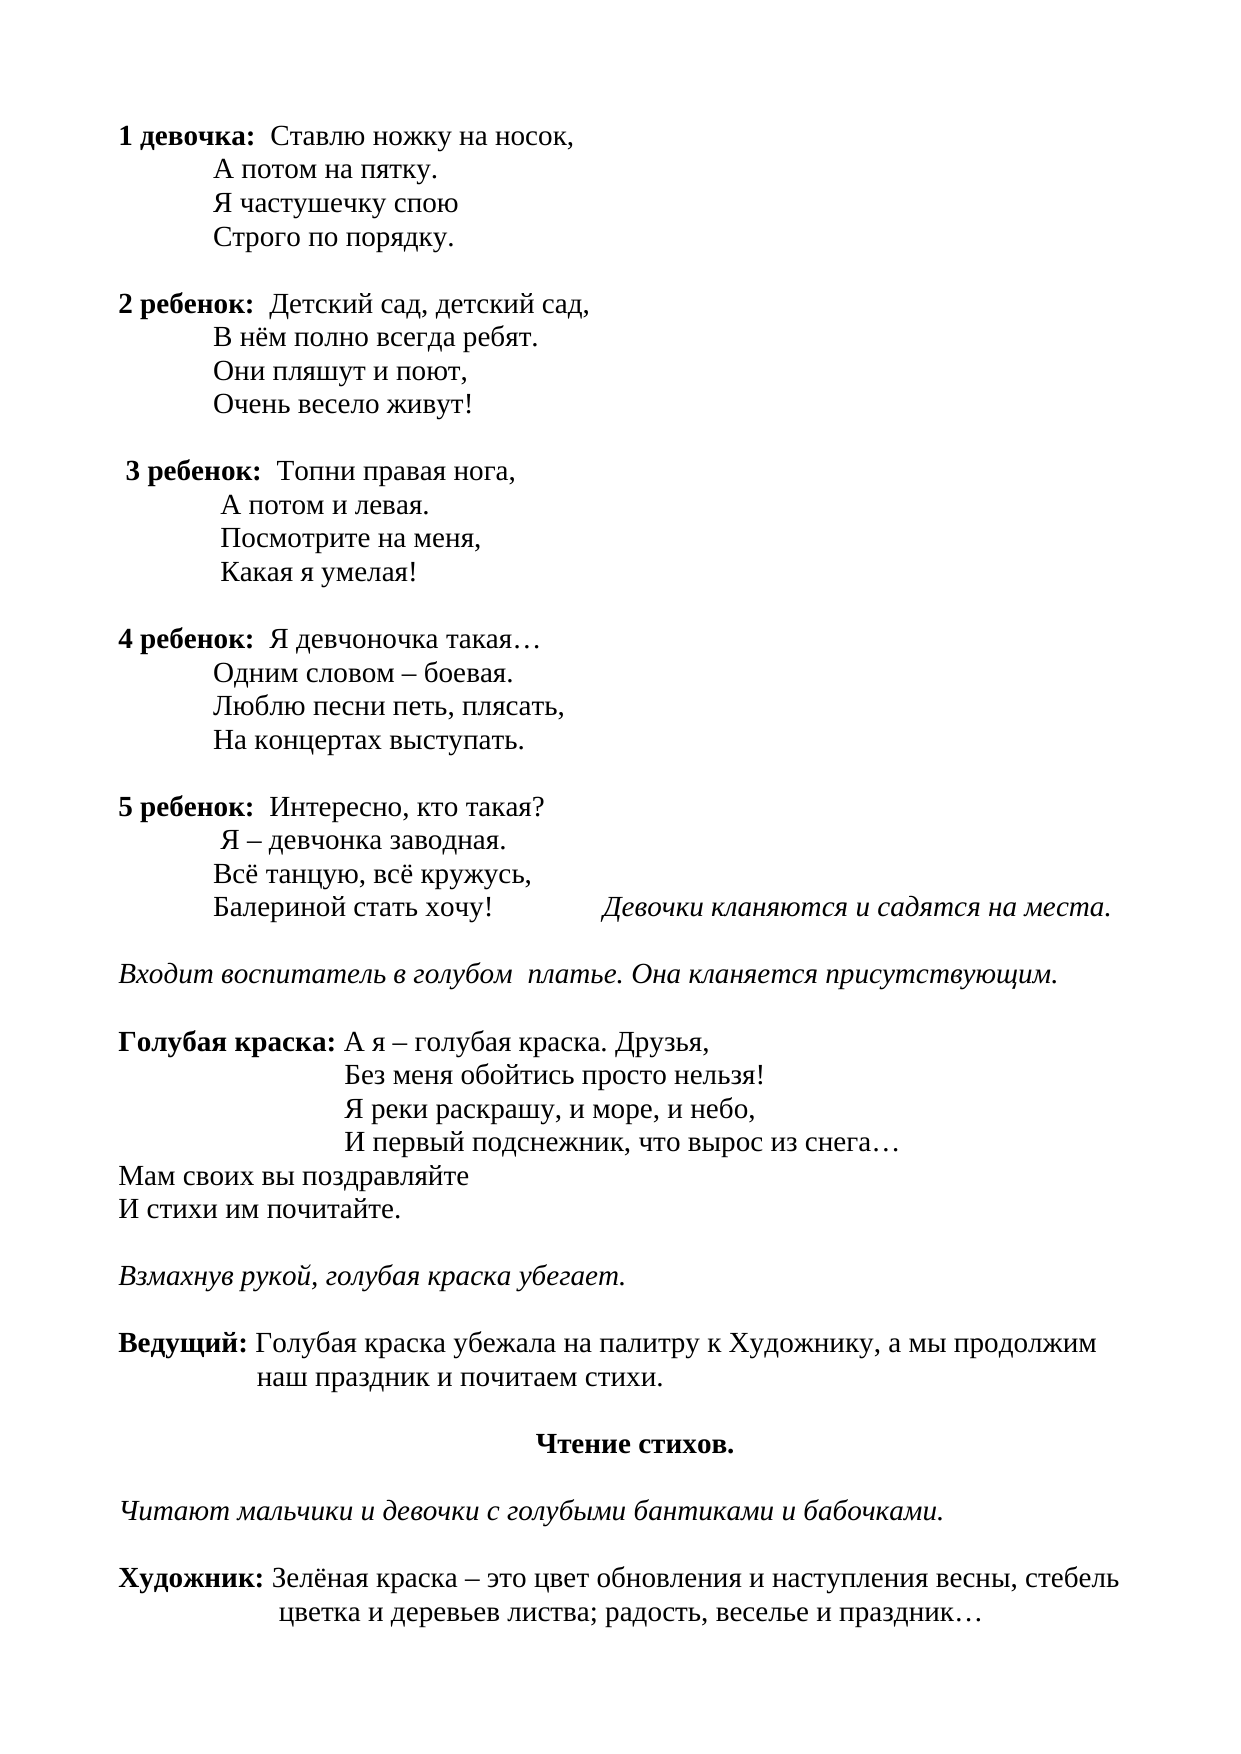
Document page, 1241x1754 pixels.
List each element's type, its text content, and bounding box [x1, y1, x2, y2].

text Мам своих вы поздравляйте [118, 1158, 1152, 1191]
text Люблю песни петь, плясать, [118, 688, 1152, 722]
text Без меня обойтись просто нельзя! [118, 1057, 1152, 1091]
text Ведущий: Голубая краска убежала на палитру к Художнику, а мы продолжим [118, 1326, 1152, 1359]
text А потом на пятку. [118, 152, 1152, 185]
text 3 ребенок: Топни правая нога, [118, 453, 1152, 487]
text 2 ребенок: Детский сад, детский сад, [118, 286, 1152, 319]
text Они пляшут и поют, [118, 353, 1152, 386]
text Голубая краска: А я – голубая краска. Друзья, [118, 1024, 1152, 1057]
text наш праздник и почитаем стихи. [118, 1359, 1152, 1393]
text Я – девчонка заводная. [118, 822, 1152, 856]
text На концертах выступать. [118, 722, 1152, 755]
text Чтение стихов. [118, 1426, 1152, 1460]
text Художник: Зелёная краска – это цвет обновления и наступления весны, стебель [118, 1560, 1152, 1594]
text И стихи им почитайте. [118, 1191, 1152, 1225]
text 4 ребенок: Я девчоночка такая… [118, 621, 1152, 655]
text Читают мальчики и девочки с голубыми бантиками и бабочками. [118, 1493, 1152, 1527]
text И первый подснежник, что вырос из снега… [118, 1124, 1152, 1158]
text Какая я умелая! [118, 554, 1152, 588]
text 5 ребенок: Интересно, кто такая? [118, 789, 1152, 822]
text В нём полно всегда ребят. [118, 319, 1152, 353]
text Строго по порядку. [118, 219, 1152, 252]
text Очень весело живут! [118, 386, 1152, 420]
text цветка и деревьев листва; радость, веселье и праздник… [118, 1594, 1152, 1627]
text Балериной стать хочу! Девочки кланяются и садятся на места. [118, 889, 1152, 923]
text Посмотрите на меня, [118, 521, 1152, 554]
text Я реки раскрашу, и море, и небо, [118, 1091, 1152, 1124]
text 1 девочка: Ставлю ножку на носок, [118, 118, 1152, 152]
text Всё танцую, всё кружусь, [118, 856, 1152, 889]
text А потом и левая. [118, 487, 1152, 521]
text Входит воспитатель в голубом платье. Она кланяется присутствующим. [118, 957, 1152, 990]
text Одним словом – боевая. [118, 655, 1152, 688]
text Я частушечку спою [118, 185, 1152, 219]
text Взмахнув рукой, голубая краска убегает. [118, 1258, 1152, 1292]
